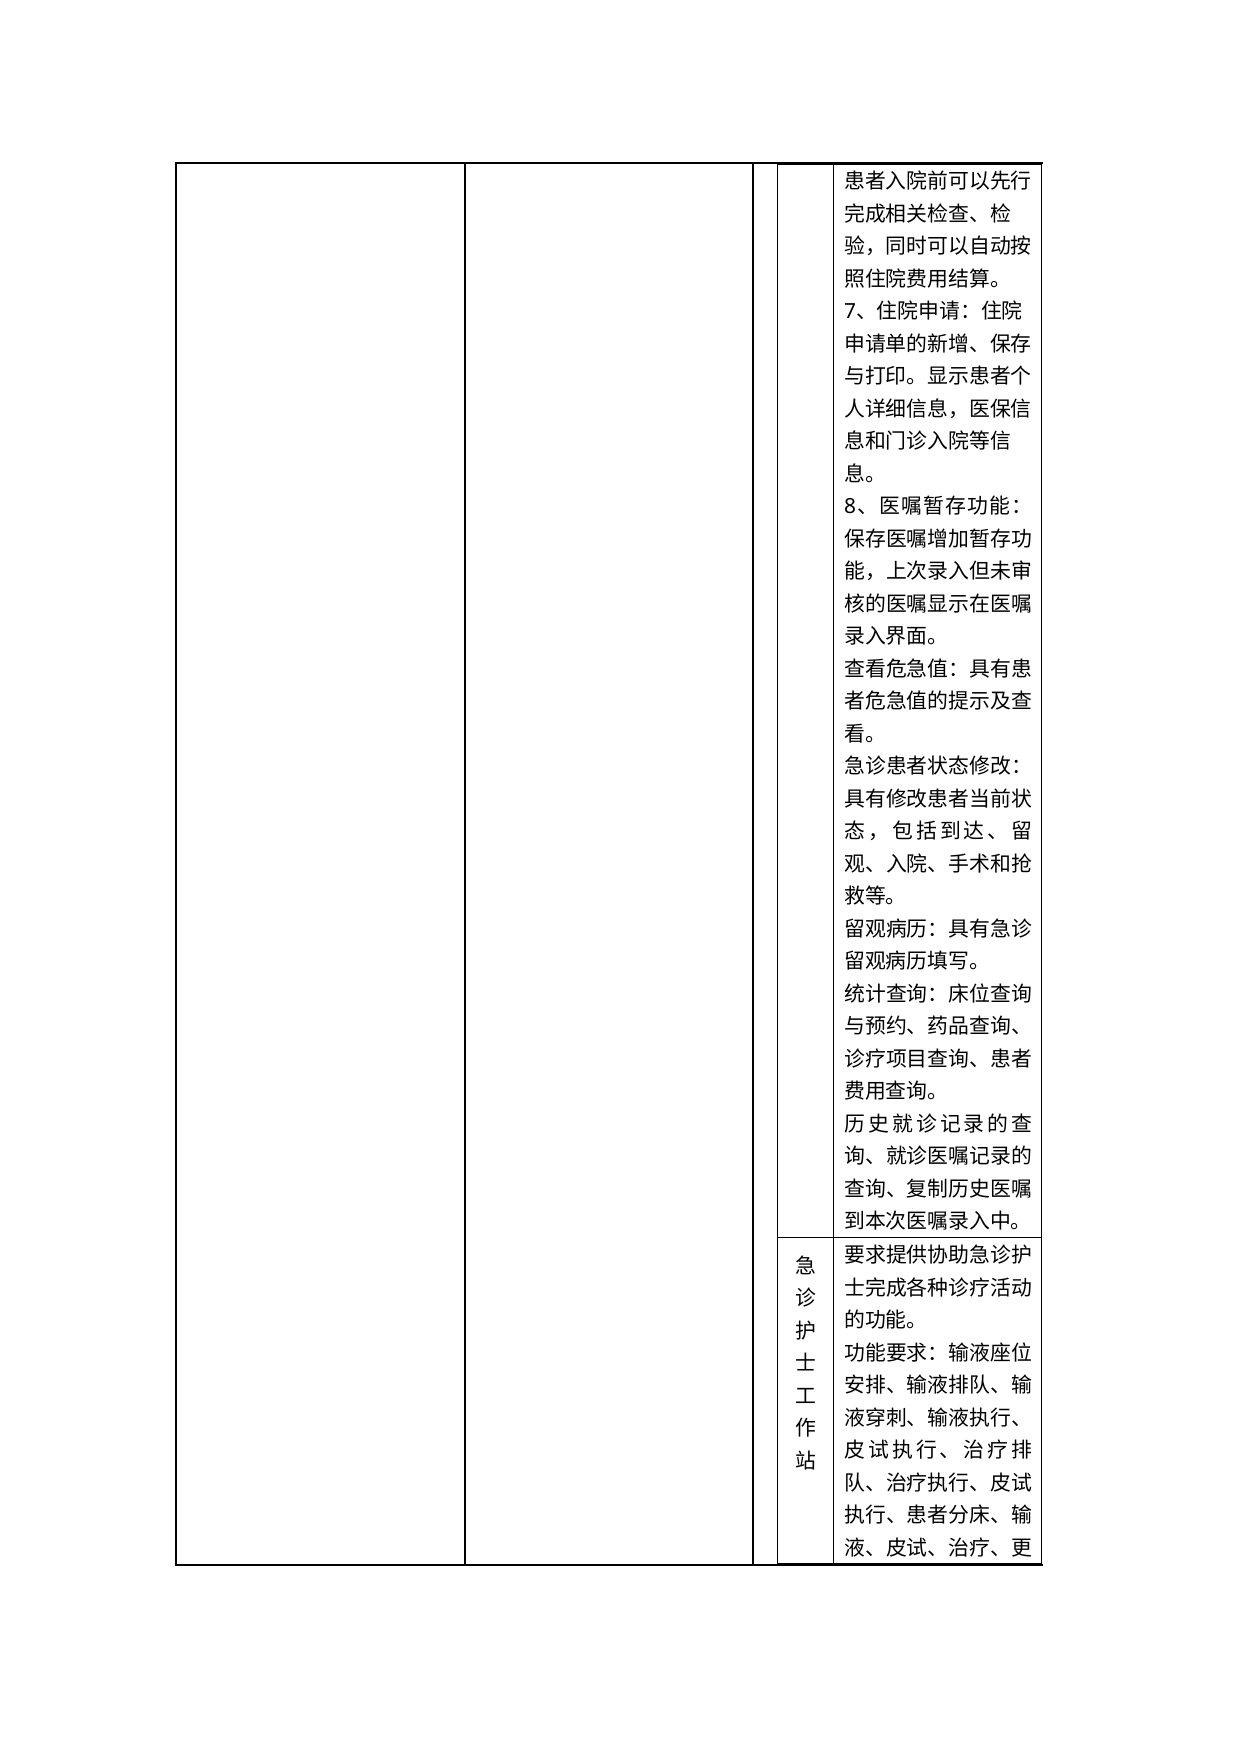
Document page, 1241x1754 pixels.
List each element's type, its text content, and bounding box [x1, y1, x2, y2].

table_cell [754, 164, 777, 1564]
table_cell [834, 165, 1041, 1237]
table_cell 1 [466, 164, 752, 1564]
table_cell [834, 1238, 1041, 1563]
table_cell [177, 164, 464, 1564]
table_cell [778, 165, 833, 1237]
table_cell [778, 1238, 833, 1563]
